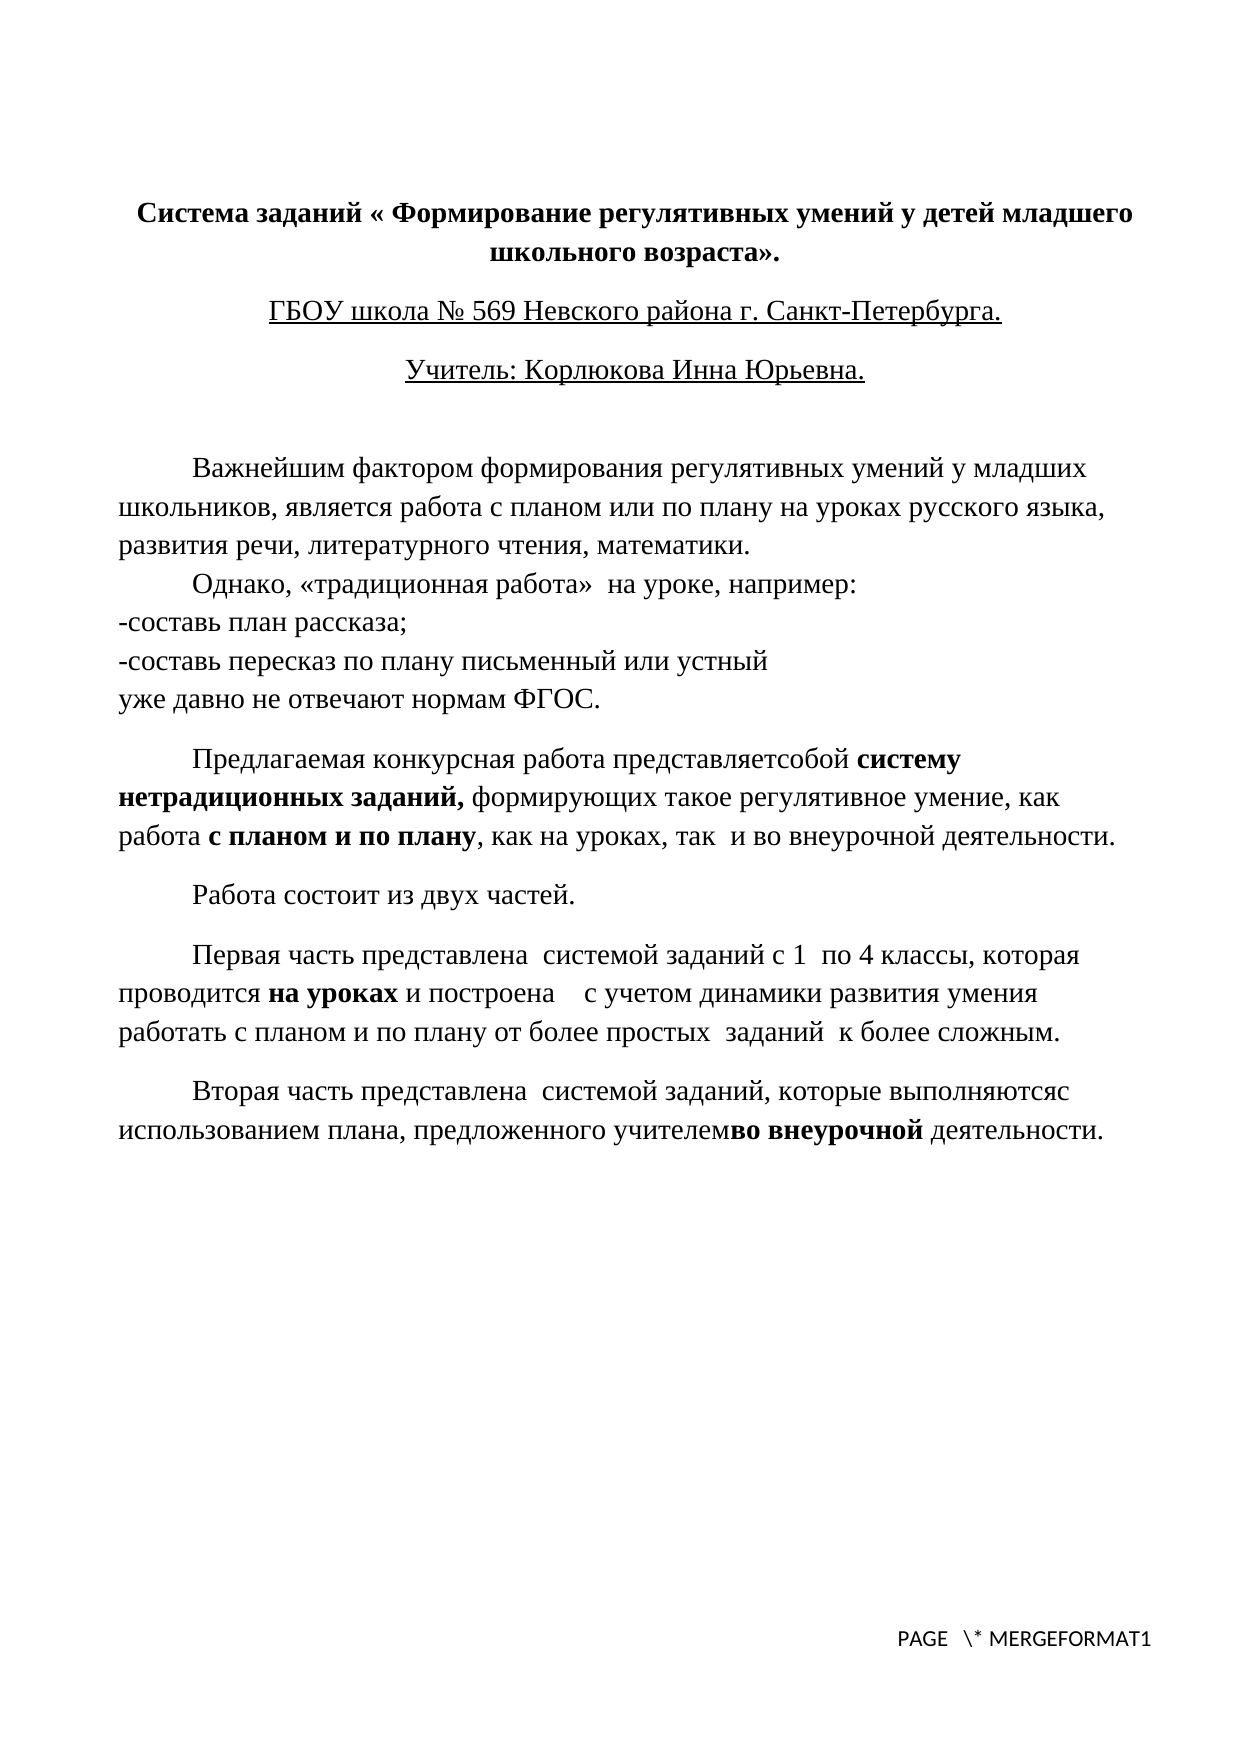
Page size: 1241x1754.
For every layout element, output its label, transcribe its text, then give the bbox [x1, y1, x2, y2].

text Вторая часть представлена системой заданий, которые выполняютсяс использованием плана, предложенного учителемво внеурочной деятельности. [118, 1073, 1152, 1145]
text Важнейшим фактором формирования регулятивных умений у младших школьников, является работа с планом или по плану на уроках русского языка, развития речи, литературного чтения, математики. [118, 450, 1152, 561]
text Предлагаемая конкурсная работа представляетсобой систему нетрадиционных заданий, формирующих такое регулятивное умение, как работа с планом и по плану, как на уроках, так и во внеурочной деятельности. [118, 741, 1152, 852]
text Система заданий « Формирование регулятивных умений у детей младшего школьного возраста». [118, 195, 1152, 267]
text -составь пересказ по плану письменный или устный [118, 643, 1152, 677]
text Однако, «традиционная работа» на уроке, например: [118, 566, 1152, 599]
text Учитель: Корлюкова Инна Юрьевна. [118, 352, 1152, 386]
text ГБОУ школа № 569 Невского района г. Санкт-Петербурга. [118, 293, 1152, 327]
text Работа состоит из двух частей. [118, 877, 1152, 911]
text уже давно не отвечают нормам ФГОС. [118, 682, 1152, 715]
text Первая часть представлена системой заданий с 1 по 4 классы, которая проводится на уроках и построена с учетом динамики развития умения работать с планом и по плану от более простых заданий к более сложным. [118, 937, 1152, 1047]
text -составь план рассказа; [118, 604, 1152, 638]
